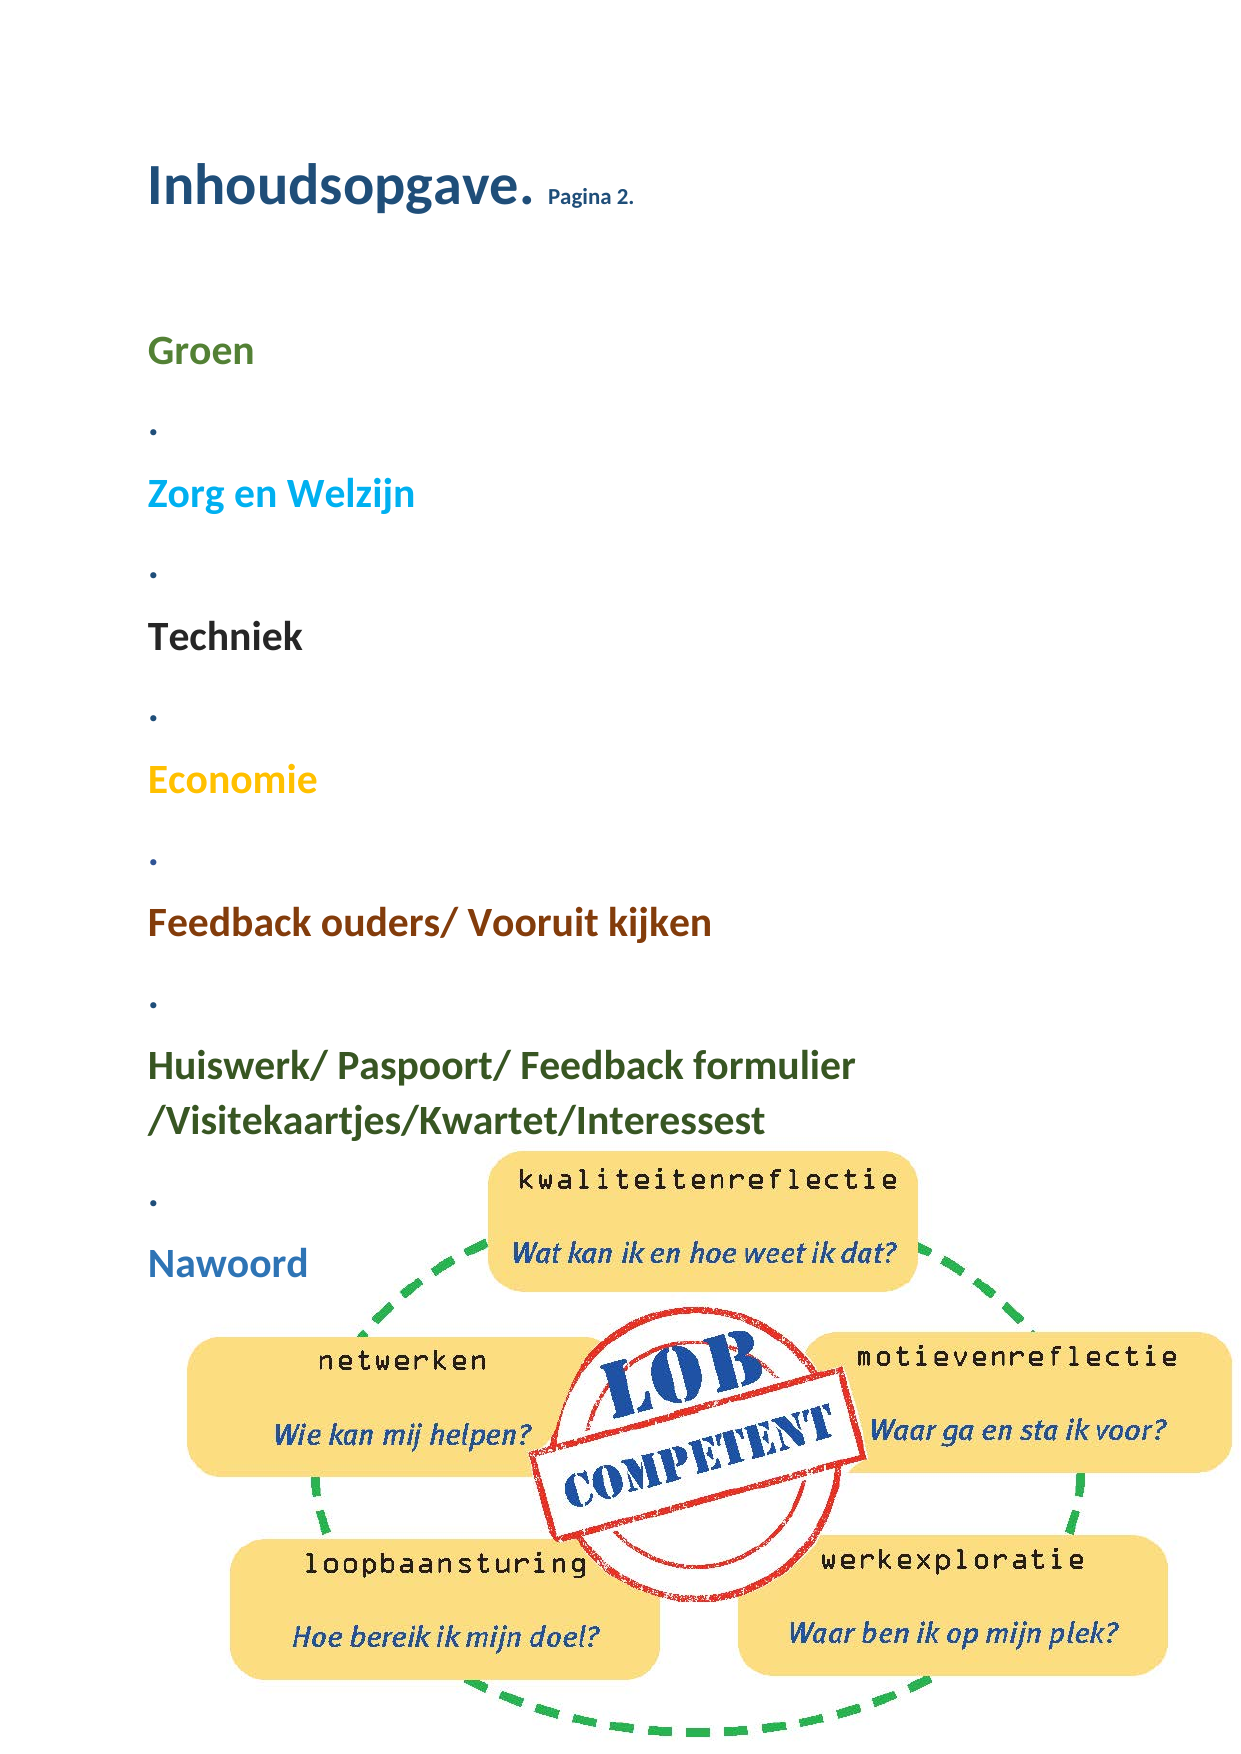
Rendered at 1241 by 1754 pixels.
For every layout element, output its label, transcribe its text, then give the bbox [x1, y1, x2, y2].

text Huiswerk/ Paspoort/ Feedback formulier /Visitekaartjes/Kwartet/Interessest [148, 1039, 1093, 1145]
text Economie [148, 753, 1093, 804]
text Zorg en Welzijn [148, 467, 1093, 518]
text . [148, 395, 1093, 446]
text . [148, 538, 1093, 589]
text Groen [148, 324, 1093, 374]
text Nawoord [148, 1237, 1093, 1288]
text Techniek [148, 610, 1093, 661]
picture [179, 1137, 1241, 1752]
text Feedback ouders/ Vooruit kijken [148, 896, 1093, 947]
text . [148, 1166, 1093, 1217]
text . [148, 824, 1093, 875]
text Inhoudsopgave. Pagina 2. [148, 148, 1093, 219]
text . [148, 968, 1093, 1018]
text . [148, 681, 1093, 732]
